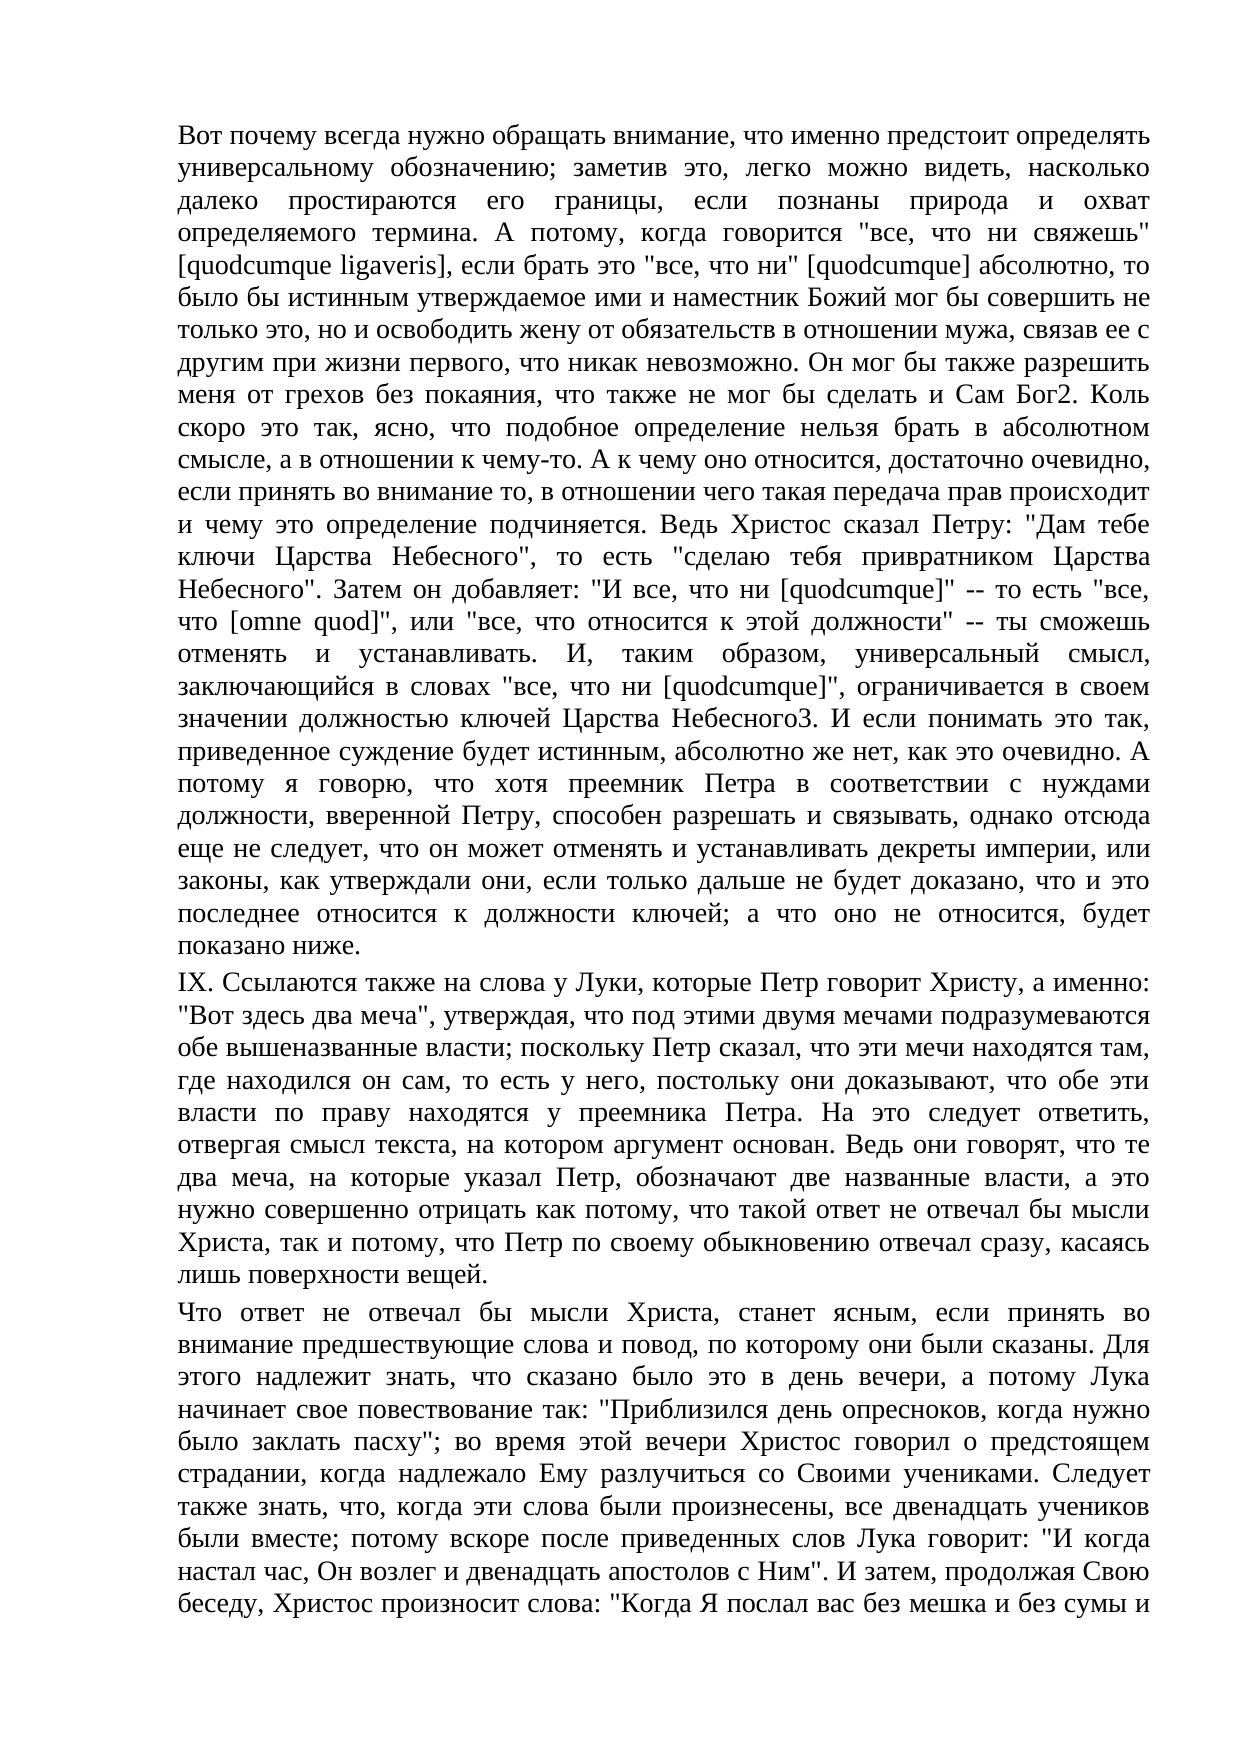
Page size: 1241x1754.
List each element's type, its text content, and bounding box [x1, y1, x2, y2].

text IX. Ссылаются также на слова у Луки, которые Петр говорит Христу, а именно: "Вот здесь два меча", утверждая, что под этими двумя мечами подразумеваются обе вышеназванные власти; поскольку Петр сказал, что эти мечи находятся там, где находился он сам, то есть у него, постольку они доказывают, что обе эти власти по праву находятся у преемника Петра. На это следует ответить, отвергая смысл текста, на котором аргумент основан. Ведь они говорят, что те два меча, на которые указал Петр, обозначают две названные власти, а это нужно совершенно отрицать как потому, что такой ответ не отвечал бы мысли Христа, так и потому, что Петр по своему обыкновению отвечал сразу, касаясь лишь поверхности вещей. [177, 966, 1152, 1289]
text Вот почему всегда нужно обращать внимание, что именно предстоит определять универсальному обозначению; заметив это, легко можно видеть, насколько далеко простираются его границы, если познаны природа и охват определяемого термина. А потому, когда говорится "все, что ни свяжешь" [quodcumque ligaveris], если брать это "все, что ни" [quodcumque] абсолютно, то было бы истинным утверждаемое ими и наместник Божий мог бы совершить не только это, но и освободить жену от обязательств в отношении мужа, связав ее с другим при жизни первого, что никак невозможно. Он мог бы также разрешить меня от грехов без покаяния, что также не мог бы сделать и Сам Бог2. Коль скоро это так, ясно, что подобное определение нельзя брать в абсолютном смысле, а в отношении к чему-то. А к чему оно относится, достаточно очевидно, если принять во внимание то, в отношении чего такая передача прав происходит и чему это определение подчиняется. Ведь Христос сказал Петру: "Дам тебе ключи Царства Небесного", то есть "сделаю тебя привратником Царства Небесного". Затем он добавляет: "И все, что ни [quodcumque]" -- то есть "все, что [omne quod]", или "все, что относится к этой должности" -- ты сможешь отменять и устанавливать. И, таким образом, универсальный смысл, заключающийся в словах "все, что ни [quodcumque]", ограничивается в своем значении должностью ключей Царства Небесного3. И если понимать это так, приведенное суждение будет истинным, абсолютно же нет, как это очевидно. А потому я говорю, что хотя преемник Петра в соответствии с нуждами должности, вверенной Петру, способен разрешать и связывать, однако отсюда еще не следует, что он может отменять и устанавливать декреты империи, или законы, как утверждали они, если только дальше не будет доказано, что и это последнее относится к должности ключей; а что оно не относится, будет показано ниже. [177, 118, 1152, 960]
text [177, 1294, 1152, 1618]
